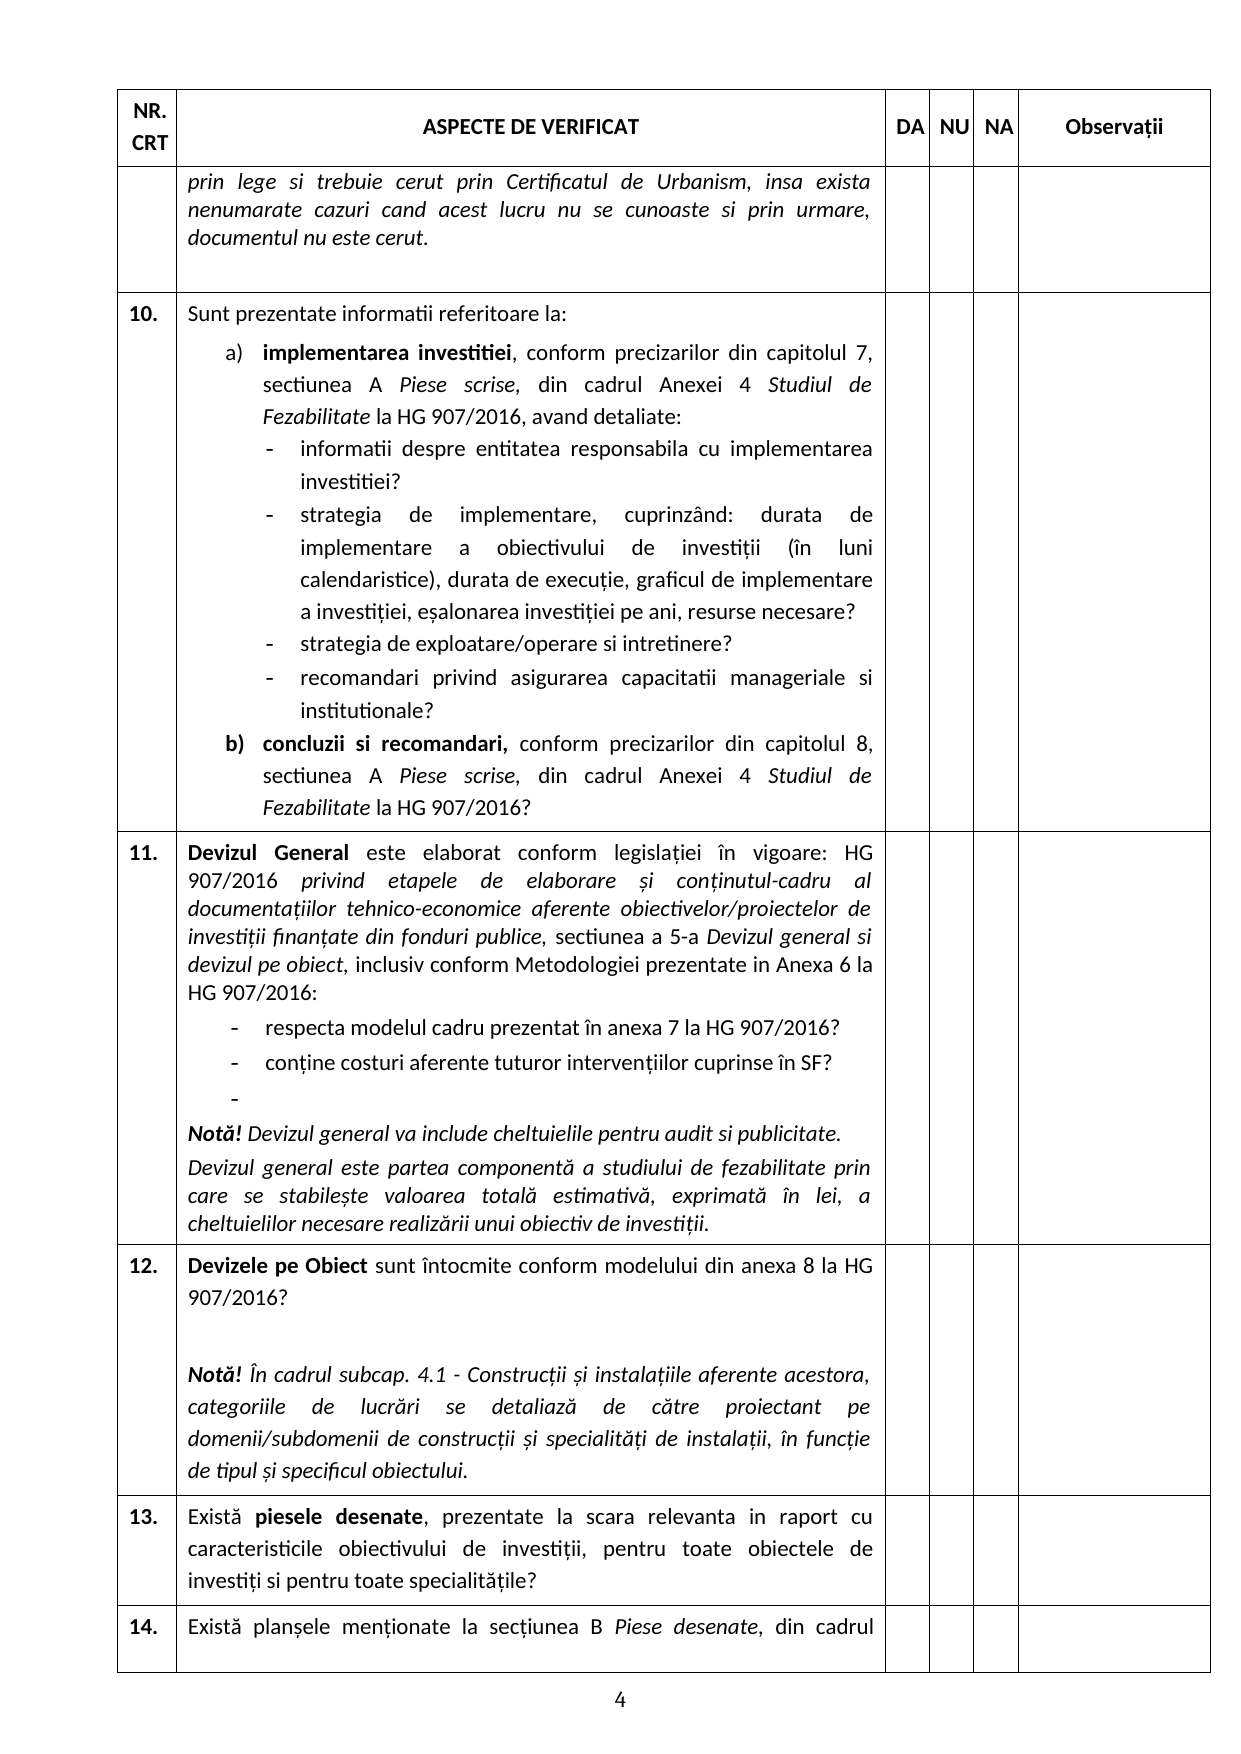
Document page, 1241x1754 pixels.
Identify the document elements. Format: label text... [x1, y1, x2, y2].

table_cell Devizele pe Obiect sunt întocmite conform modelului din anexa 8 la HG 907/2016? Notă! În cadrul subcap. 4.1 - Construcții şi instalațiile aferente acestora, categoriile de lucrări se detaliază de către proiectant pe domenii/subdomenii de construcții şi specialități de instalații, în funcție de tipul și specificul obiectului. [177, 1245, 885, 1495]
table_header Observații [1019, 90, 1210, 166]
table_cell [1019, 293, 1210, 831]
table_cell [930, 1606, 973, 1672]
table_cell Devizul General este elaborat conform legislației în vigoare: HG 907/2016 privind etapele de elaborare şi conţinutul-cadru al documentaţiilor tehnico-economice aferente obiectivelor/proiectelor de investiţii finanţate din fonduri publice, sectiunea a 5-a Devizul general si devizul pe obiect, inclusiv conform Metodologiei prezentate in Anexa 6 la HG 907/2016: respecta modelul cadru prezentat în anexa 7 la HG 907/2016? conține costuri aferente tuturor intervențiilor cuprinse în SF? Notă! Devizul general va include cheltuielile pentru audit si publicitate. Devizul general este partea componentă a studiului de fezabilitate prin care se stabileşte valoarea totală estimativă, exprimată în lei, a cheltuielilor necesare realizării unui obiectiv de investiţii. [177, 832, 885, 1244]
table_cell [177, 1606, 885, 1672]
table_cell [1019, 1245, 1210, 1495]
table_cell Există piesele desenate, prezentate la scara relevanta in raport cu caracteristicile obiectivului de investiții, pentru toate obiectele de investiți si pentru toate specialitățile? [177, 1496, 885, 1604]
table_cell [930, 167, 973, 292]
table_cell [118, 293, 176, 831]
table_cell [886, 1245, 929, 1495]
table_cell [930, 293, 973, 831]
table_cell [118, 1245, 176, 1495]
table_cell [886, 1496, 929, 1604]
table_cell [930, 1245, 973, 1495]
table_cell [974, 167, 1018, 292]
table_cell [930, 832, 973, 1244]
table_header NU [930, 90, 973, 166]
table_cell Sunt prezentate informatii referitoare la: implementarea investitiei, conform precizarilor din capitolul 7, sectiunea A Piese scrise, din cadrul Anexei 4 Studiul de Fezabilitate la HG 907/2016, avand detaliate: informatii despre entitatea responsabila cu implementarea investitiei? strategia de implementare, cuprinzând: durata de implementare a obiectivului de investiţii (în luni calendaristice), durata de execuţie, graficul de implementare a investiţiei, eşalonarea investiţiei pe ani, resurse necesare? strategia de exploatare/operare si intretinere? recomandari privind asigurarea capacitatii manageriale si institutionale? concluzii si recomandari, conform precizarilor din capitolul 8, sectiunea A Piese scrise, din cadrul Anexei 4 Studiul de Fezabilitate la HG 907/2016? [177, 293, 885, 831]
table_header ASPECTE DE VERIFICAT [177, 90, 885, 166]
table_cell [886, 832, 929, 1244]
table_header NR. CRT [118, 90, 176, 166]
table_cell [118, 1606, 176, 1672]
table_cell [118, 167, 176, 292]
table_cell [974, 832, 1018, 1244]
table_cell [886, 293, 929, 831]
table_cell [930, 1496, 973, 1604]
table_cell [118, 1496, 176, 1604]
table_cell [177, 167, 885, 292]
table_cell [886, 1606, 929, 1672]
table_cell [974, 1496, 1018, 1604]
table_cell [1019, 832, 1210, 1244]
table_cell [886, 167, 929, 292]
table_cell [974, 293, 1018, 831]
table_cell [118, 832, 176, 1244]
table_header NA [974, 90, 1018, 166]
table_cell [1019, 1606, 1210, 1672]
table_cell [1019, 167, 1210, 292]
table_cell [1019, 1496, 1210, 1604]
table_header DA [886, 90, 929, 166]
table_cell [974, 1245, 1018, 1495]
table_cell [974, 1606, 1018, 1672]
